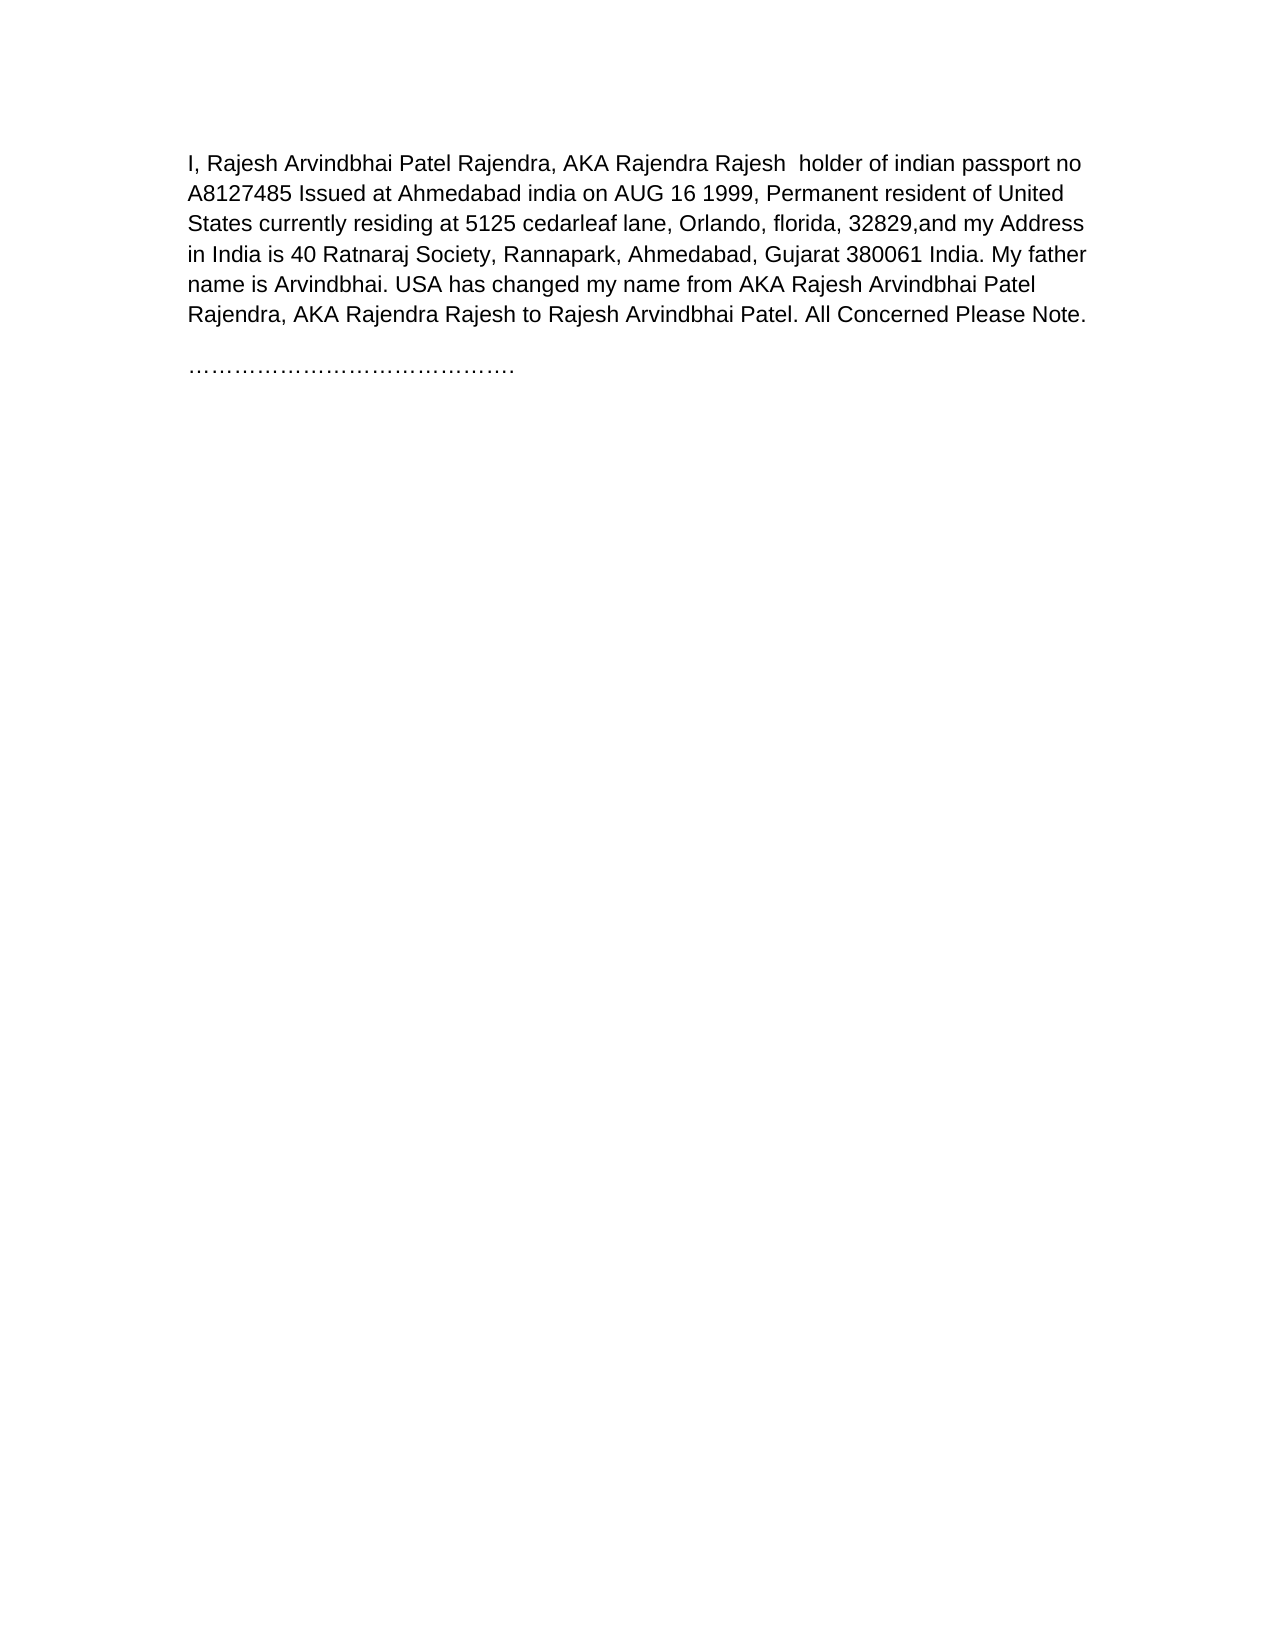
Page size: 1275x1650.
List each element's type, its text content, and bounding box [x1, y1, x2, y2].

text ……………………………………. [187, 352, 1087, 378]
text I, Rajesh Arvindbhai Patel Rajendra, AKA Rajendra Rajesh holder of indian passport no A8127485 Issued at Ahmedabad india on AUG 16 1999, Permanent resident of United States currently residing at 5125 cedarleaf lane, Orlando, florida, 32829,and my Address in India is 40 Ratnaraj Society, Rannapark, Ahmedabad, Gujarat 380061 India. My father name is Arvindbhai. USA has changed my name from AKA Rajesh Arvindbhai Patel Rajendra, AKA Rajendra Rajesh to Rajesh Arvindbhai Patel. All Concerned Please Note. [187, 150, 1087, 327]
